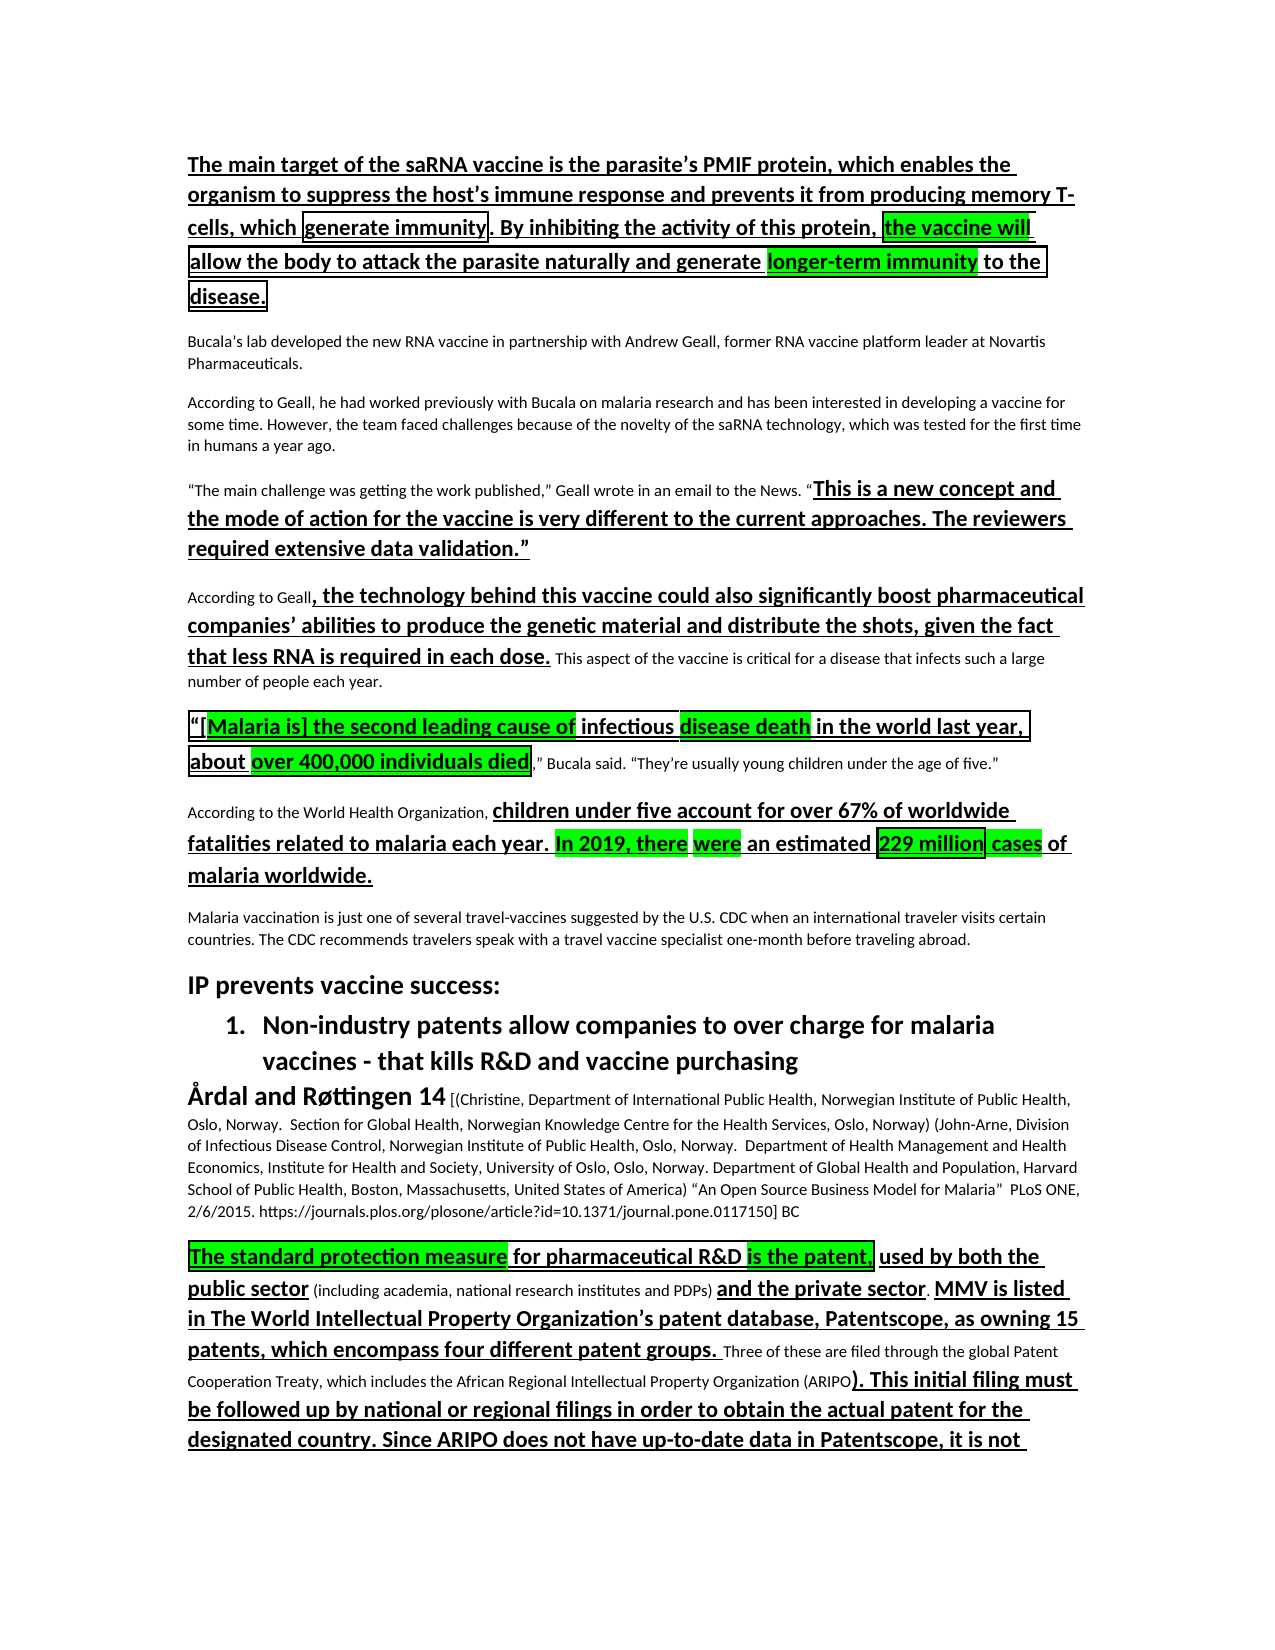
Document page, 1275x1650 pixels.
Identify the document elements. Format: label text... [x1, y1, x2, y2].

subtitle IP prevents vaccine success: [187, 968, 1087, 1001]
text The main target of the saRNA vaccine is the parasite’s PMIF protein, which enables the organism to suppress the host’s immune response and prevents it from producing memory T-cells, which generate immunity. By inhibiting the activity of this protein, the vaccine will allow the body to attack the parasite naturally and generate longer-term immunity to the disease. [187, 150, 1087, 312]
text “The main challenge was getting the work published,” Geall wrote in an email to the News. “This is a new concept and the mode of action for the vaccine is very different to the current approaches. The reviewers required extensive data validation.” [187, 474, 1087, 563]
text Malaria vaccination is just one of several travel-vaccines suggested by the U.S. CDC when an international traveler visits certain countries. The CDC recommends travelers speak with a travel vaccine specialist one-month before traveling abroad. [187, 908, 1087, 950]
text “[Malaria is] the second leading cause of infectious disease death in the world last year, about over 400,000 individuals died,” Bucala said. “They’re usually young children under the age of five.” [187, 710, 1087, 777]
subtitle Non-industry patents allow companies to over charge for malaria vaccines - that kills R&D and vaccine purchasing [225, 1008, 1087, 1077]
text According to Geall, the technology behind this vaccine could also significantly boost pharmaceutical companies’ abilities to produce the genetic material and distribute the shots, given the fact that less RNA is required in each dose. This aspect of the vaccine is critical for a disease that infects such a large number of people each year. [187, 581, 1087, 692]
text According to Geall, he had worked previously with Bucala on malaria research and has been interested in developing a vaccine for some time. However, the team faced challenges because of the novelty of the saRNA technology, which was tested for the first time in humans a year ago. [187, 392, 1087, 456]
text Årdal and Røttingen 14 [(Christine, Department of International Public Health, Norwegian Institute of Public Health, Oslo, Norway. Section for Global Health, Norwegian Knowledge Centre for the Health Services, Oslo, Norway) (John-Arne, Division of Infectious Disease Control, Norwegian Institute of Public Health, Oslo, Norway. Department of Health Management and Health Economics, Institute for Health and Society, University of Oslo, Oslo, Norway. Department of Global Health and Population, Harvard School of Public Health, Boston, Massachusetts, United States of America) “An Open Source Business Model for Malaria” PLoS ONE, 2/6/2015. https://journals.plos.org/plosone/article?id=10.1371/journal.pone.0117150] BC [187, 1079, 1087, 1222]
text According to the World Health Organization, children under five account for over 67% of worldwide fatalities related to malaria each year. In 2019, there were an estimated 229 million cases of malaria worldwide. [187, 796, 1087, 889]
text Bucala’s lab developed the new RNA vaccine in partnership with Andrew Geall, former RNA vaccine platform leader at Novartis Pharmaceuticals. [187, 331, 1087, 374]
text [187, 1240, 1087, 1453]
